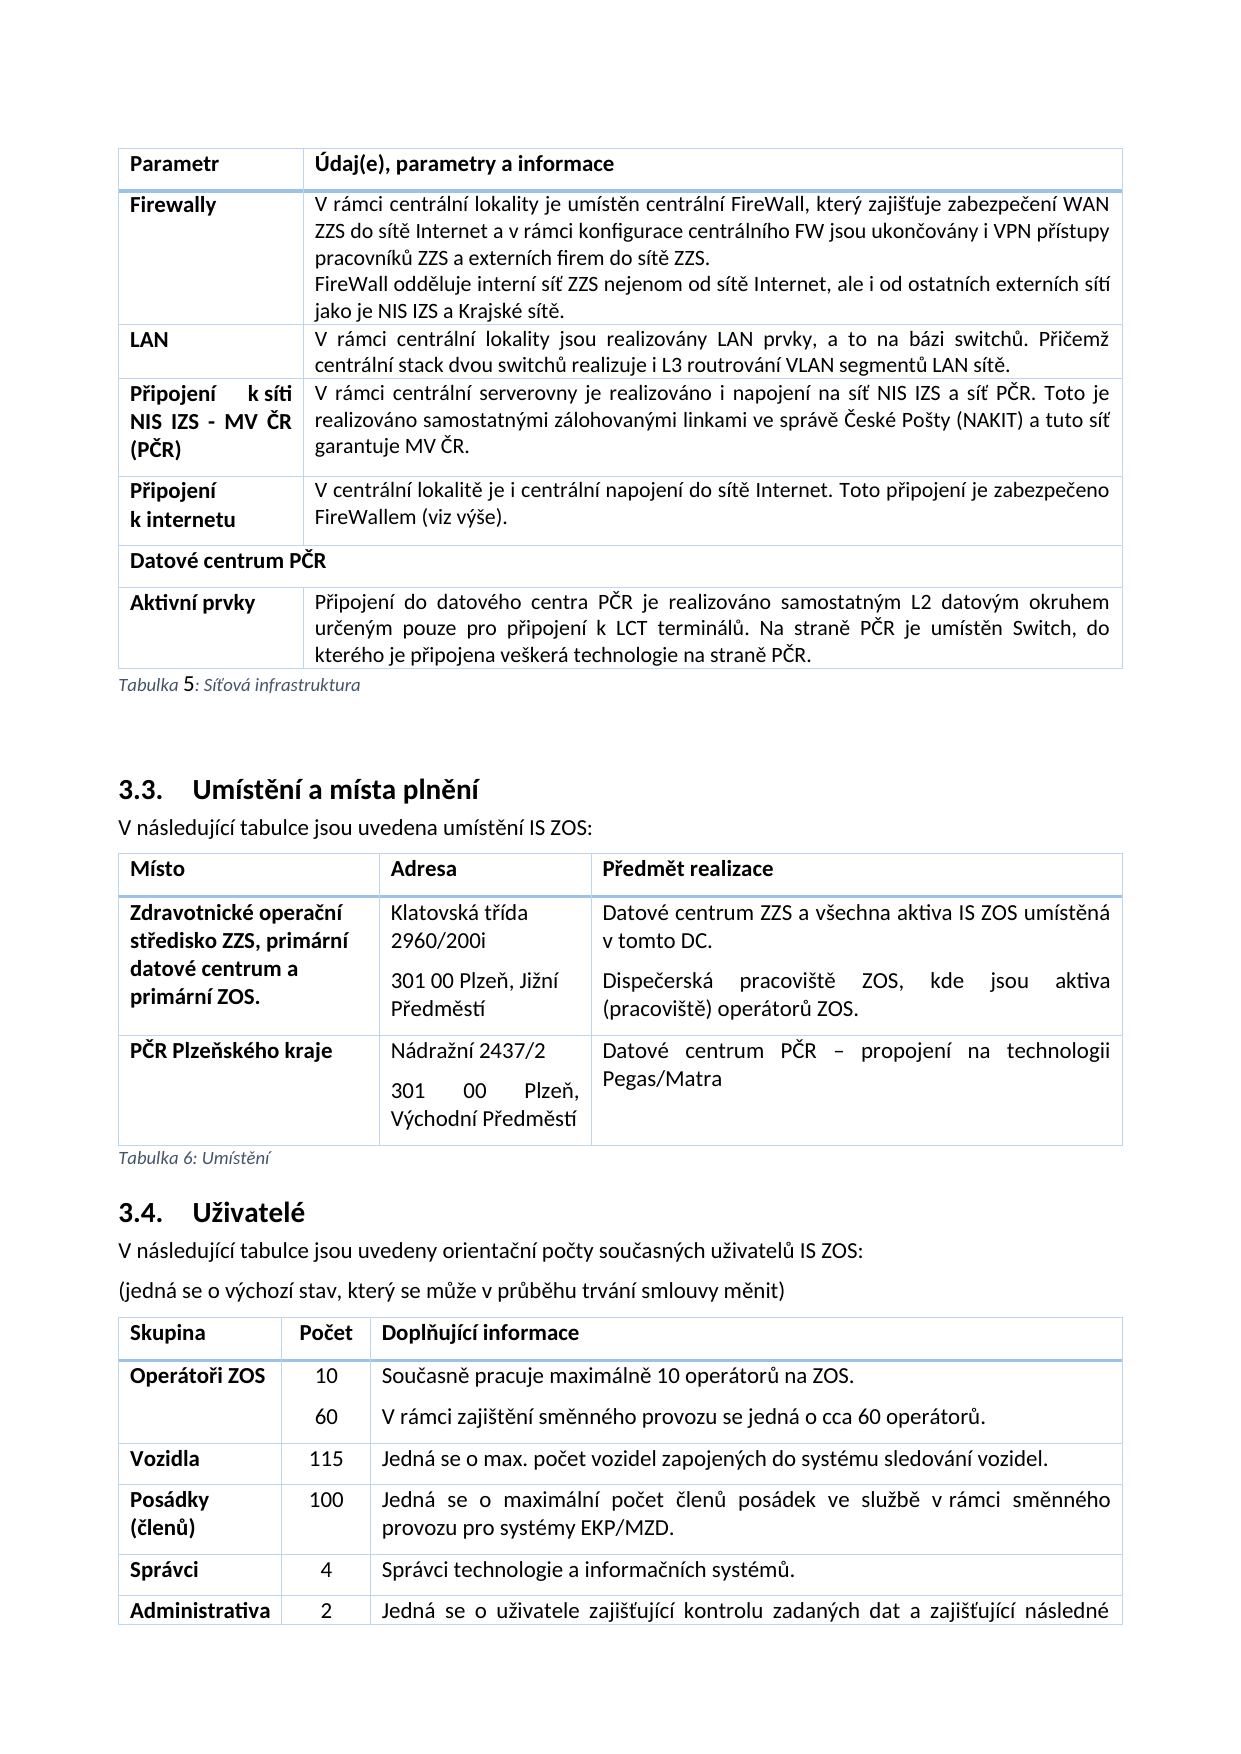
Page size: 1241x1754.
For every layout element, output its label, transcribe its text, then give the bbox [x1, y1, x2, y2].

table_header Počet [282, 1318, 370, 1358]
text V následující tabulce jsou uvedeny orientační počty současných uživatelů IS ZOS: [118, 1236, 1122, 1264]
table_cell Současně pracuje maximálně 10 operátorů na ZOS. V rámci zajištění směnného provozu se jedná o cca 60 operátorů. [371, 1362, 1122, 1443]
table_header Doplňující informace [371, 1318, 1122, 1358]
table_cell Firewally [119, 193, 303, 324]
table_cell 115 [282, 1444, 370, 1484]
table_cell Datové centrum ZZS a všechna aktiva IS ZOS umístěná v tomto DC. Dispečerská pracoviště ZOS, kde jsou aktiva (pracoviště) operátorů ZOS. [592, 898, 1122, 1035]
table_cell Vozidla [119, 1444, 281, 1484]
table_cell Administrativa [119, 1596, 281, 1624]
table_cell 10 60 [282, 1362, 370, 1443]
table_cell Jedná se o max. počet vozidel zapojených do systému sledování vozidel. [371, 1444, 1122, 1484]
text V následující tabulce jsou uvedena umístění IS ZOS: [118, 813, 1122, 841]
table_cell Správci [119, 1555, 281, 1595]
table_cell 100 [282, 1485, 370, 1554]
table_cell LAN [119, 325, 303, 378]
table_header Skupina [119, 1318, 281, 1358]
text Tabulka 5: Síťová infrastruktura [118, 669, 1122, 697]
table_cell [371, 1596, 1122, 1624]
table_cell Připojení k internetu [119, 477, 303, 545]
table_cell Připojení do datového centra PČR je realizováno samostatným L2 datovým okruhem určeným pouze pro připojení k LCT terminálů. Na straně PČR je umístěn Switch, do kterého je připojena veškerá technologie na straně PČR. [304, 588, 1122, 668]
table_cell Datové centrum PČR [119, 546, 1122, 587]
table_cell V rámci centrální lokality jsou realizovány LAN prvky, a to na bázi switchů. Přičemž centrální stack dvou switchů realizuje i L3 routrování VLAN segmentů LAN sítě. [304, 325, 1122, 378]
table_cell Nádražní 2437/2 301 00 Plzeň, Východní Předměstí [380, 1036, 591, 1145]
table_cell V centrální lokalitě je i centrální napojení do sítě Internet. Toto připojení je zabezpečeno FireWallem (viz výše). [304, 477, 1122, 545]
table_cell Připojení k síti NIS IZS - MV ČR (PČR) [119, 379, 303, 476]
subtitle Uživatelé [118, 1194, 1122, 1229]
table_cell Správci technologie a informačních systémů. [371, 1555, 1122, 1595]
table_header Parametr [119, 149, 303, 189]
table_cell Datové centrum PČR – propojení na technologii Pegas/Matra [592, 1036, 1122, 1145]
text (jedná se o výchozí stav, který se může v průběhu trvání smlouvy měnit) [118, 1276, 1122, 1304]
table_header Údaj(e), parametry a informace [304, 149, 1122, 189]
table_cell Jedná se o maximální počet členů posádek ve službě v rámci směnného provozu pro systémy EKP/MZD. [371, 1485, 1122, 1554]
table_cell PČR Plzeňského kraje [119, 1036, 379, 1145]
table_cell 2 [282, 1596, 370, 1624]
table_header Předmět realizace [592, 854, 1122, 895]
table_header Místo [119, 854, 379, 895]
text Tabulka 6: Umístění [118, 1146, 1122, 1169]
table_cell V rámci centrální serverovny je realizováno i napojení na síť NIS IZS a síť PČR. Toto je realizováno samostatnými zálohovanými linkami ve správě České Pošty (NAKIT) a tuto síť garantuje MV ČR. [304, 379, 1122, 476]
table_cell 4 [282, 1555, 370, 1595]
table_cell Klatovská třída 2960/200i 301 00 Plzeň, Jižní Předměstí [380, 898, 591, 1035]
table_cell V rámci centrální lokality je umístěn centrální FireWall, který zajišťuje zabezpečení WAN ZZS do sítě Internet a v rámci konfigurace centrálního FW jsou ukončovány i VPN přístupy pracovníků ZZS a externích firem do sítě ZZS. FireWall odděluje interní síť ZZS nejenom od sítě Internet, ale i od ostatních externích sítí jako je NIS IZS a Krajské sítě. [304, 193, 1122, 324]
table_cell Aktivní prvky [119, 588, 303, 668]
table_cell Operátoři ZOS [119, 1362, 281, 1443]
subtitle Umístění a místa plnění [118, 771, 1122, 806]
table_header Adresa [380, 854, 591, 895]
table_cell Zdravotnické operační středisko ZZS, primární datové centrum a primární ZOS. [119, 898, 379, 1035]
table_cell Posádky (členů) [119, 1485, 281, 1554]
